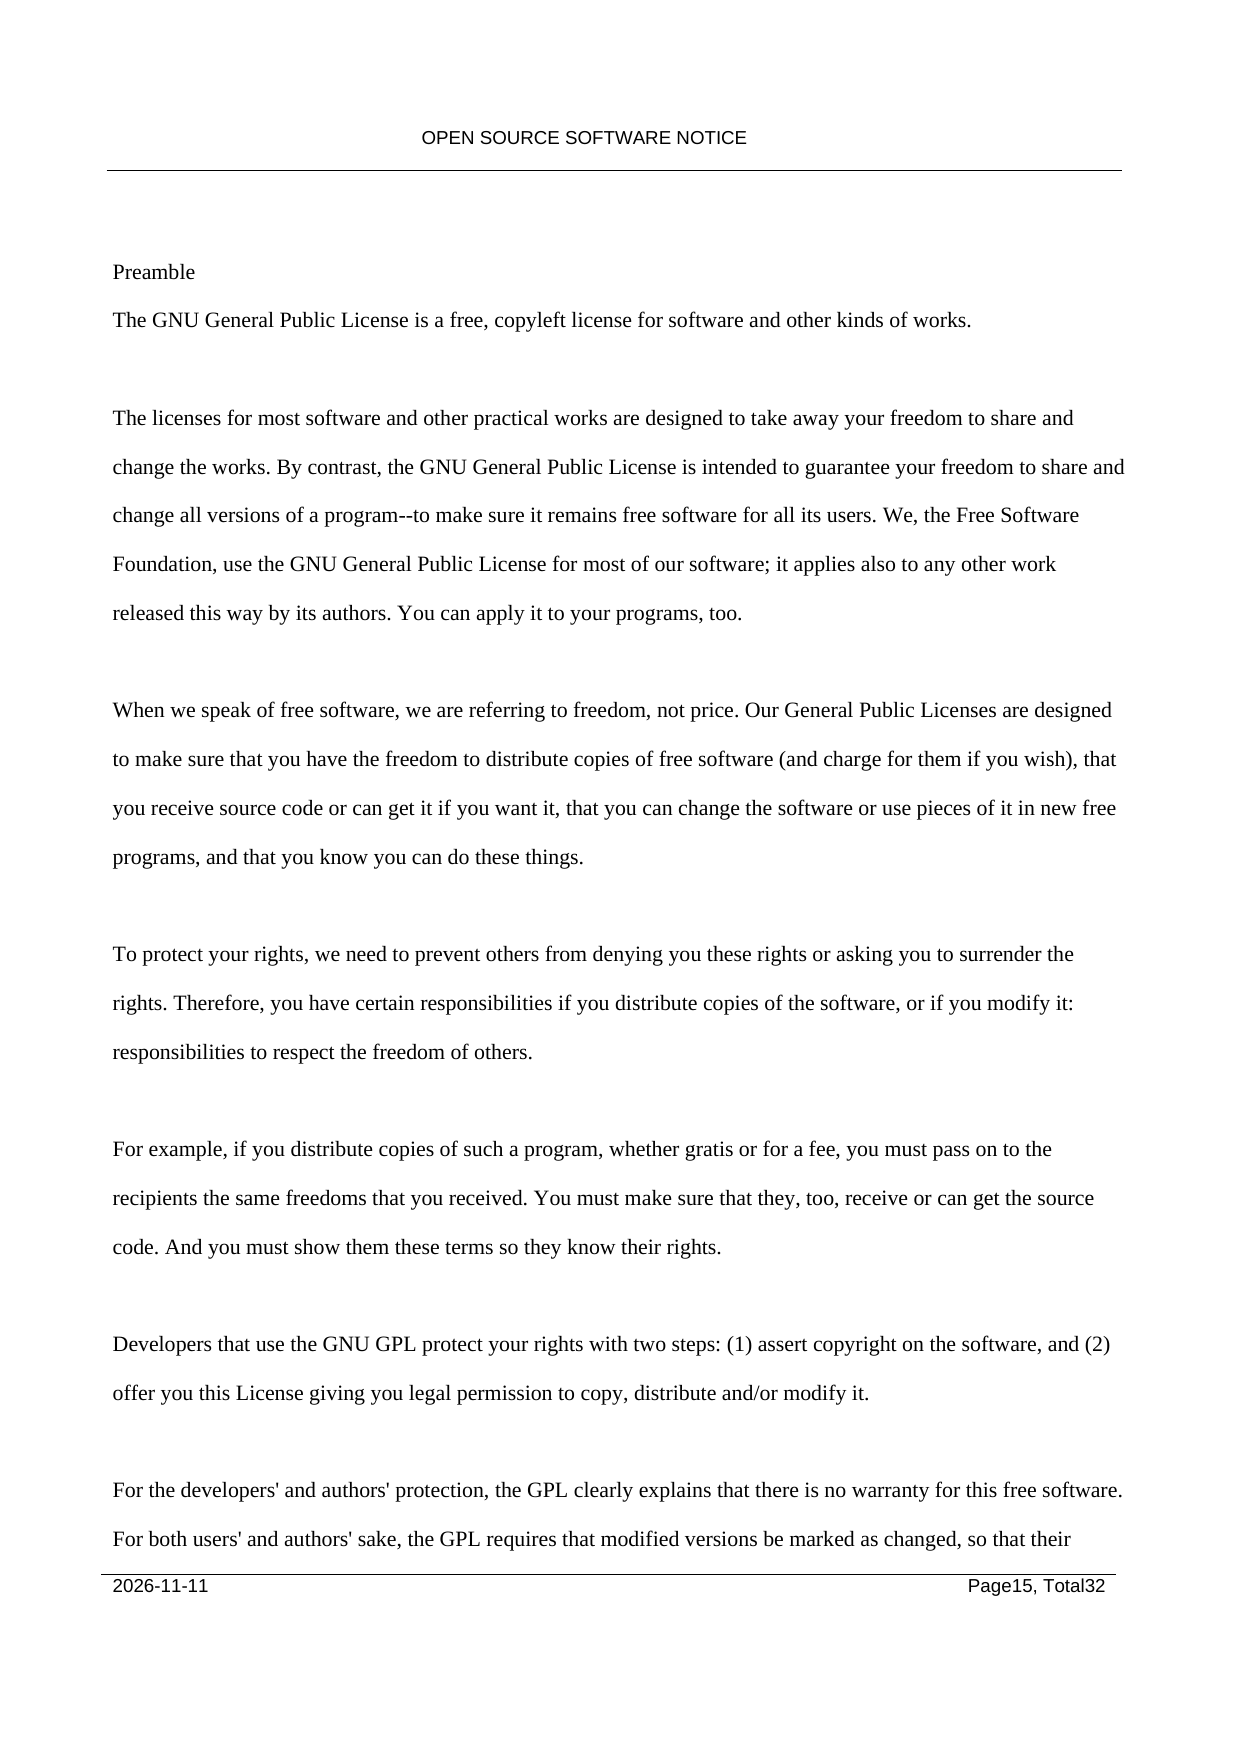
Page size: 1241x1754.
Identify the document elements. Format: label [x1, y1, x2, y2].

text [112, 206, 1128, 1555]
